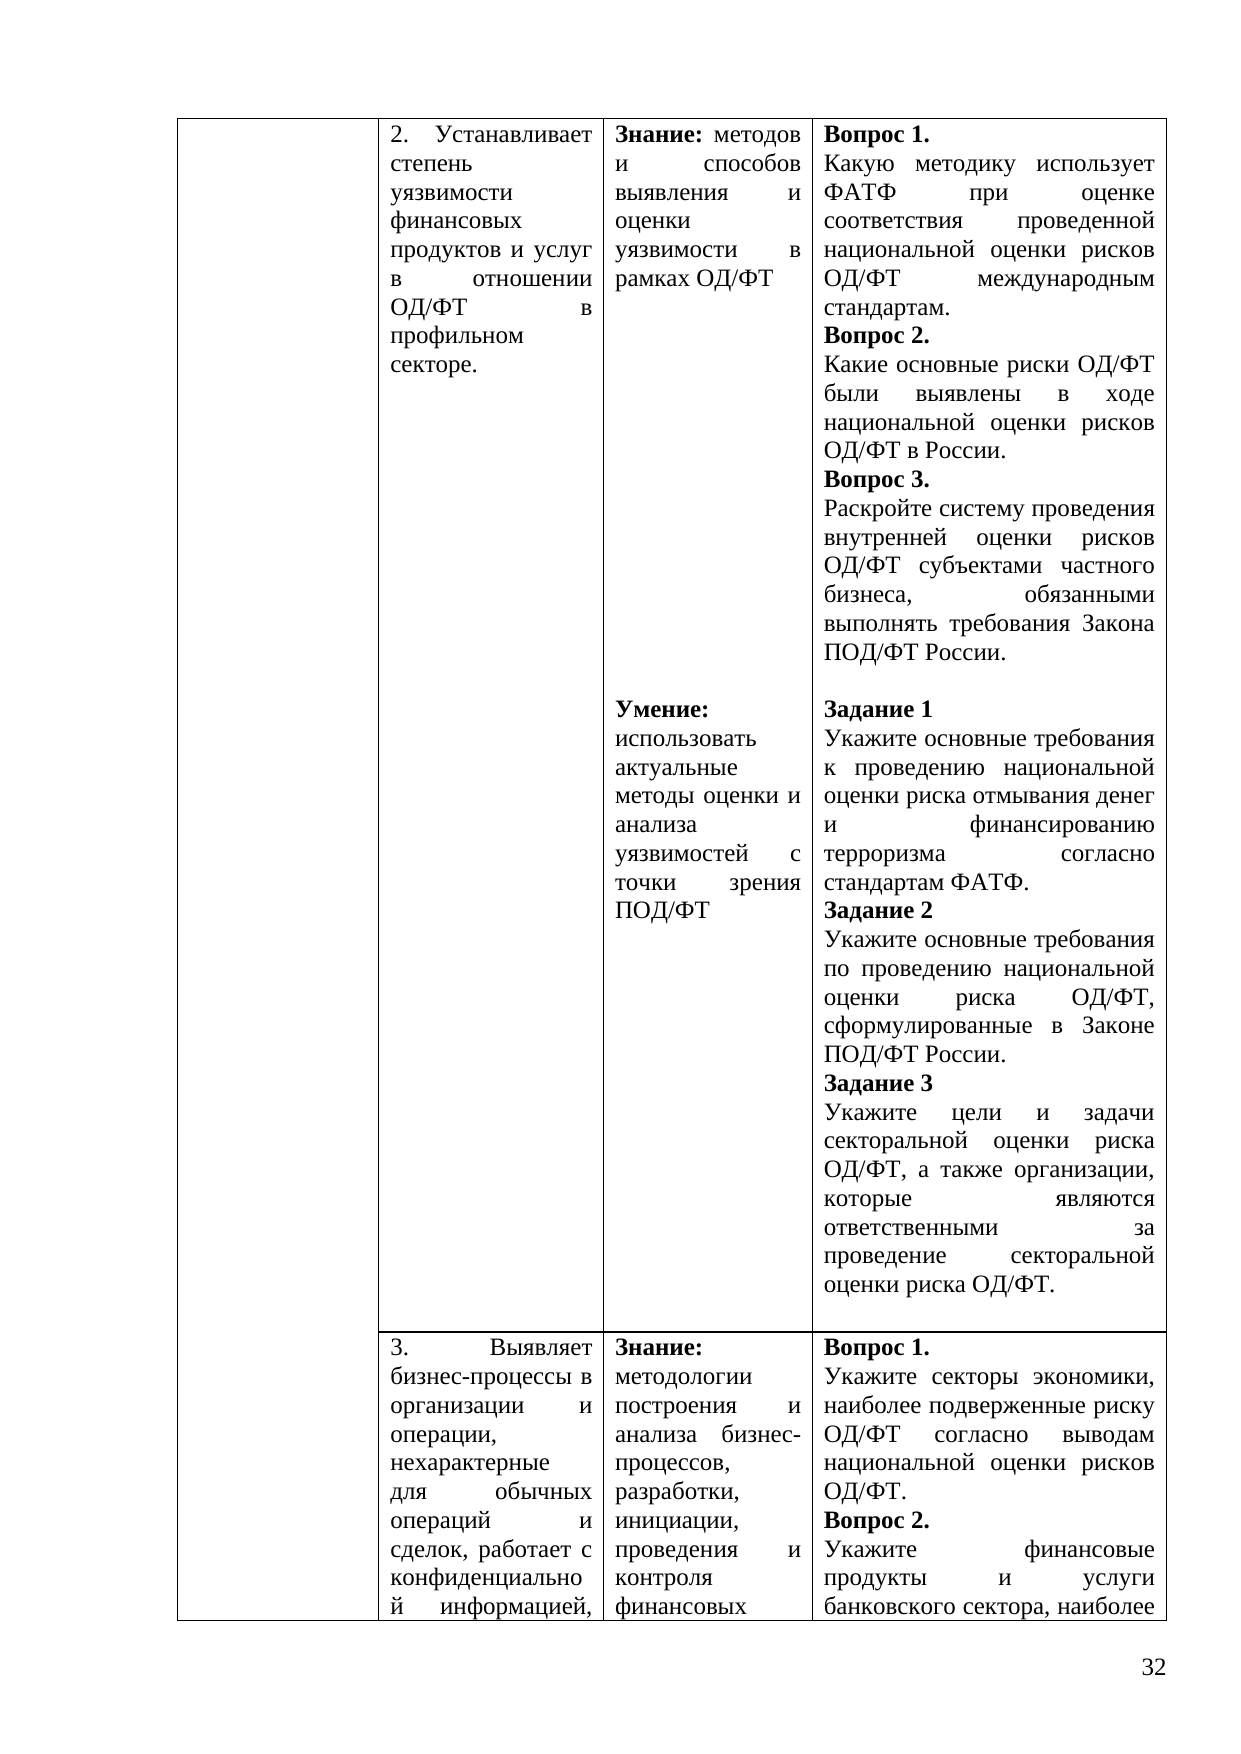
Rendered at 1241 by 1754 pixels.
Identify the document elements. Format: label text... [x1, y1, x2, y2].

table_cell Знание: методов и способов выявления и оценки уязвимости в рамках ОД/ФТ Умение: использовать актуальные методы оценки и анализа уязвимостей с точки зрения ПОД/ФТ [604, 119, 812, 1331]
table_cell Вопрос 1. Какую методику использует ФАТФ при оценке соответствия проведенной национальной оценки рисков ОД/ФТ международным стандартам. Вопрос 2. Какие основные риски ОД/ФТ были выявлены в ходе национальной оценки рисков ОД/ФТ в России. Вопрос 3. Раскройте систему проведения внутренней оценки рисков ОД/ФТ субъектами частного бизнеса, обязанными выполнять требования Закона ПОД/ФТ России. Задание 1 Укажите основные требования к проведению национальной оценки риска отмывания денег и финансированию терроризма согласно стандартам ФАТФ. Задание 2 Укажите основные требования по проведению национальной оценки риска ОД/ФТ, сформулированные в Законе ПОД/ФТ России. Задание 3 Укажите цели и задачи секторальной оценки риска ОД/ФТ, а также организации, которые являются ответственными за проведение секторальной оценки риска ОД/ФТ. [813, 119, 1166, 1331]
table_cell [379, 1333, 603, 1620]
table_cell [813, 1333, 1166, 1620]
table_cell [178, 119, 378, 1620]
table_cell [604, 1333, 812, 1620]
table_cell 2. Устанавливает степень уязвимости финансовых продуктов и услуг в отношении ОД/ФТ в профильном секторе. [379, 119, 603, 1331]
